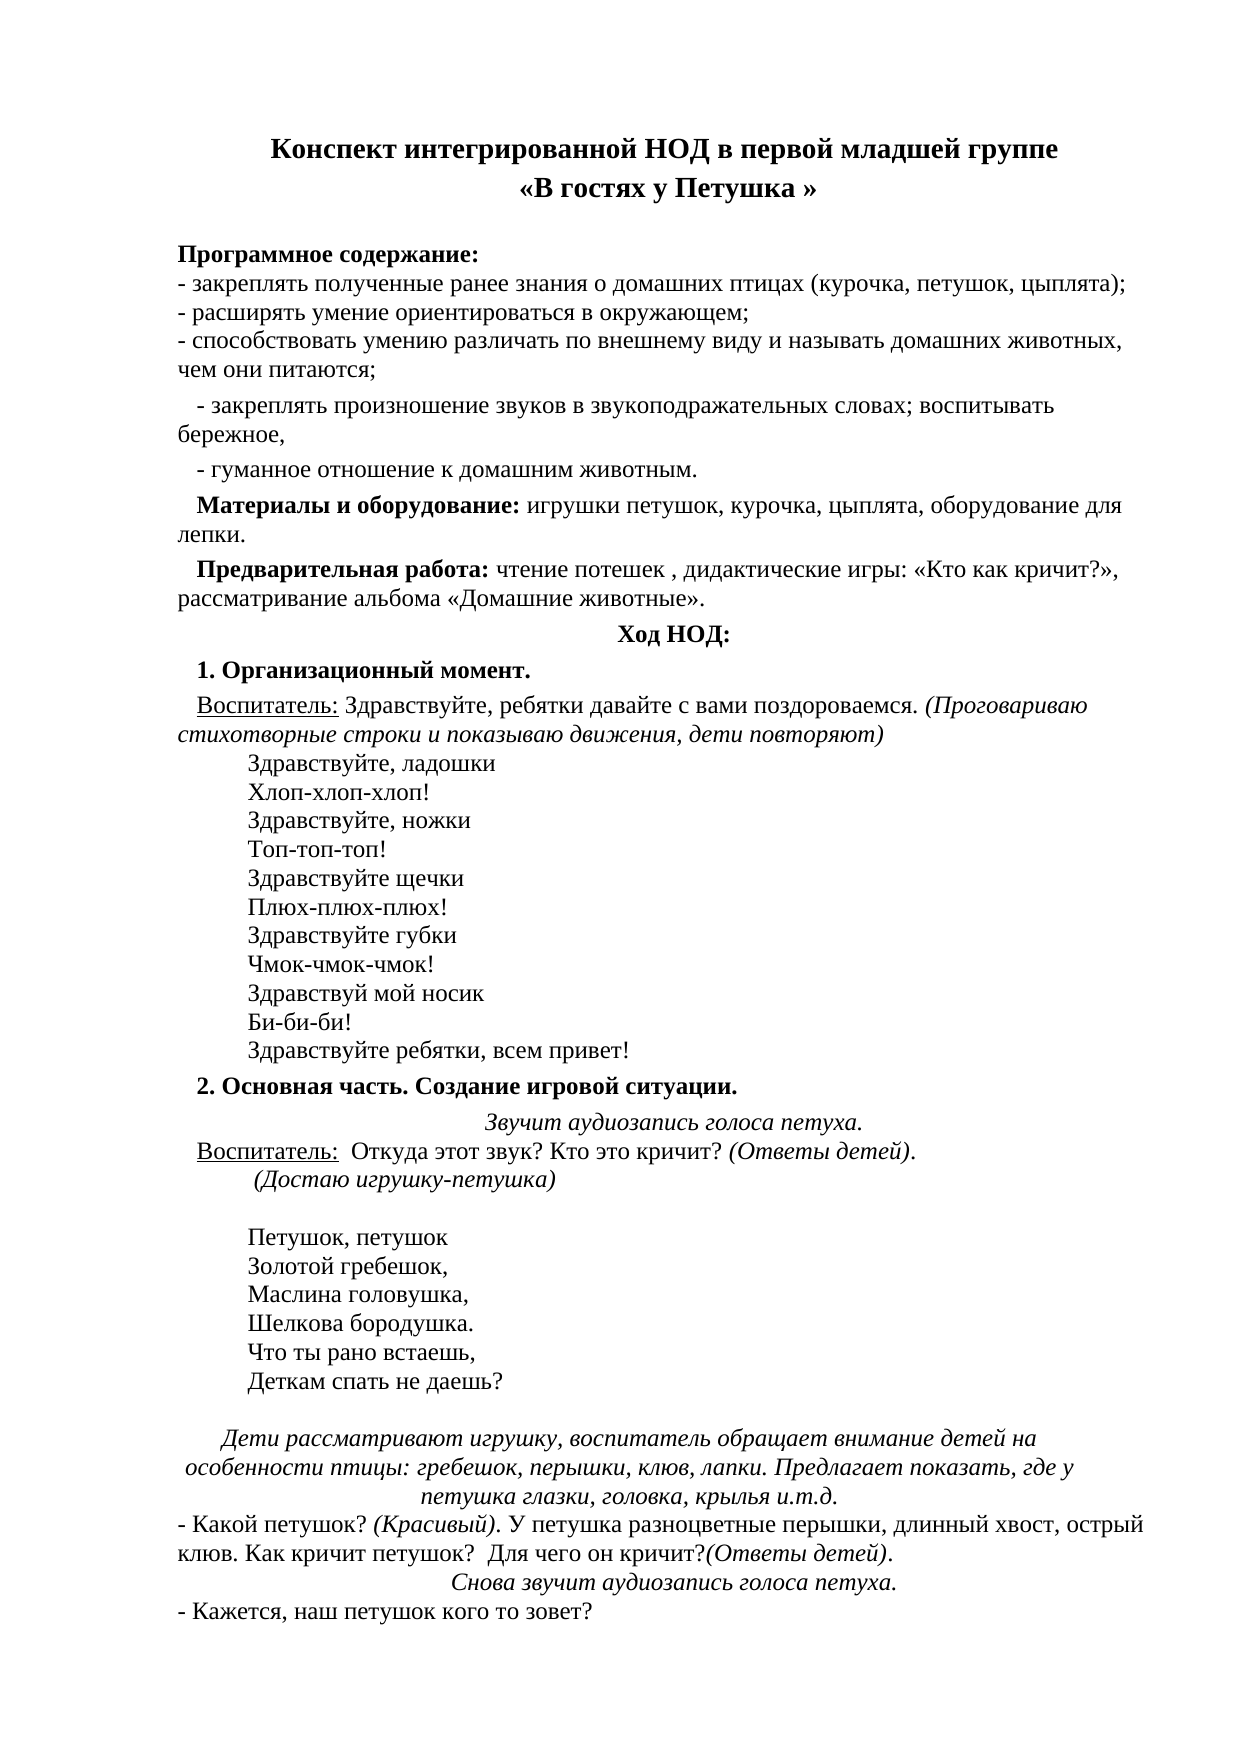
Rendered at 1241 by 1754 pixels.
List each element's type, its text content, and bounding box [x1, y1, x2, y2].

text Петушок, петушок [247, 1222, 1082, 1251]
text Здравствуйте ребятки, всем привет! [247, 1036, 1082, 1064]
text Деткам спать не даешь? [247, 1366, 1082, 1394]
text Золотой гребешок, [247, 1251, 1082, 1279]
text Воспитатель: Здравствуйте, ребятки давайте с вами поздороваемся. (Проговариваю стихотворные строки и показываю движения, дети повторяют) [177, 691, 1152, 748]
text Предварительная работа: чтение потешек , дидактические игры: «Кто как кричит?», рассматривание альбома «Домашние животные». [177, 554, 1152, 612]
text Дети рассматривают игрушку, воспитатель обращает внимание детей на особенности птицы: гребешок, перышки, клюв, лапки. Предлагает показать, где у петушка глазки, головка, крылья и.т.д. [177, 1423, 1082, 1509]
text 1. Организационный момент. [177, 655, 1152, 683]
text Снова звучит аудиозапись голоса петуха. [177, 1567, 1152, 1596]
text Маслина головушка, [247, 1279, 1082, 1308]
text Здравствуйте губки [247, 921, 1082, 949]
text Звучит аудиозапись голоса петуха. [177, 1107, 1152, 1136]
text Здравствуй мой носик [247, 978, 1082, 1007]
text Ход НОД: [177, 619, 1152, 648]
text Программное содержание: - закреплять полученные ранее знания о домашних птицах (курочка, петушок, цыплята); - расширять умение ориентироваться в окружающем; - способствовать умению различать по внешнему виду и называть домашних животных, чем они питаются; [177, 210, 1152, 383]
text Материалы и оборудование: игрушки петушок, курочка, цыплята, оборудование для лепки. [177, 490, 1152, 548]
text (Достаю игрушку-петушка) [247, 1164, 1082, 1193]
text Чмок-чмок-чмок! [247, 949, 1082, 978]
text Шелкова бородушка. [247, 1308, 1082, 1337]
text Плюх-плюх-плюх! [247, 892, 1082, 921]
text - закреплять произношение звуков в звукоподражательных словах; воспитывать бережное, [177, 390, 1152, 447]
text Топ-топ-топ! [247, 834, 1082, 863]
text Здравствуйте щечки [247, 863, 1082, 892]
text Здравствуйте, ладошки [247, 748, 1082, 777]
text - гуманное отношение к домашним животным. [177, 454, 1152, 483]
text - Кажется, наш петушок кого то зовет? [177, 1596, 1152, 1624]
text Здравствуйте, ножки [247, 806, 1082, 834]
text Что ты рано встаешь, [247, 1337, 1082, 1366]
text Хлоп-хлоп-хлоп! [247, 777, 1082, 806]
text Конспект интегрированной НОД в первой младшей группе «В гостях у Петушка » [191, 125, 1138, 203]
text Би-би-би! [247, 1007, 1082, 1036]
text Воспитатель: Откуда этот звук? Кто это кричит? (Ответы детей). [177, 1136, 1152, 1164]
text 2. Основная часть. Создание игровой ситуации. [177, 1071, 1152, 1100]
text - Какой петушок? (Красивый). У петушка разноцветные перышки, длинный хвост, острый клюв. Как кричит петушок? Для чего он кричит?(Ответы детей). [177, 1509, 1152, 1567]
